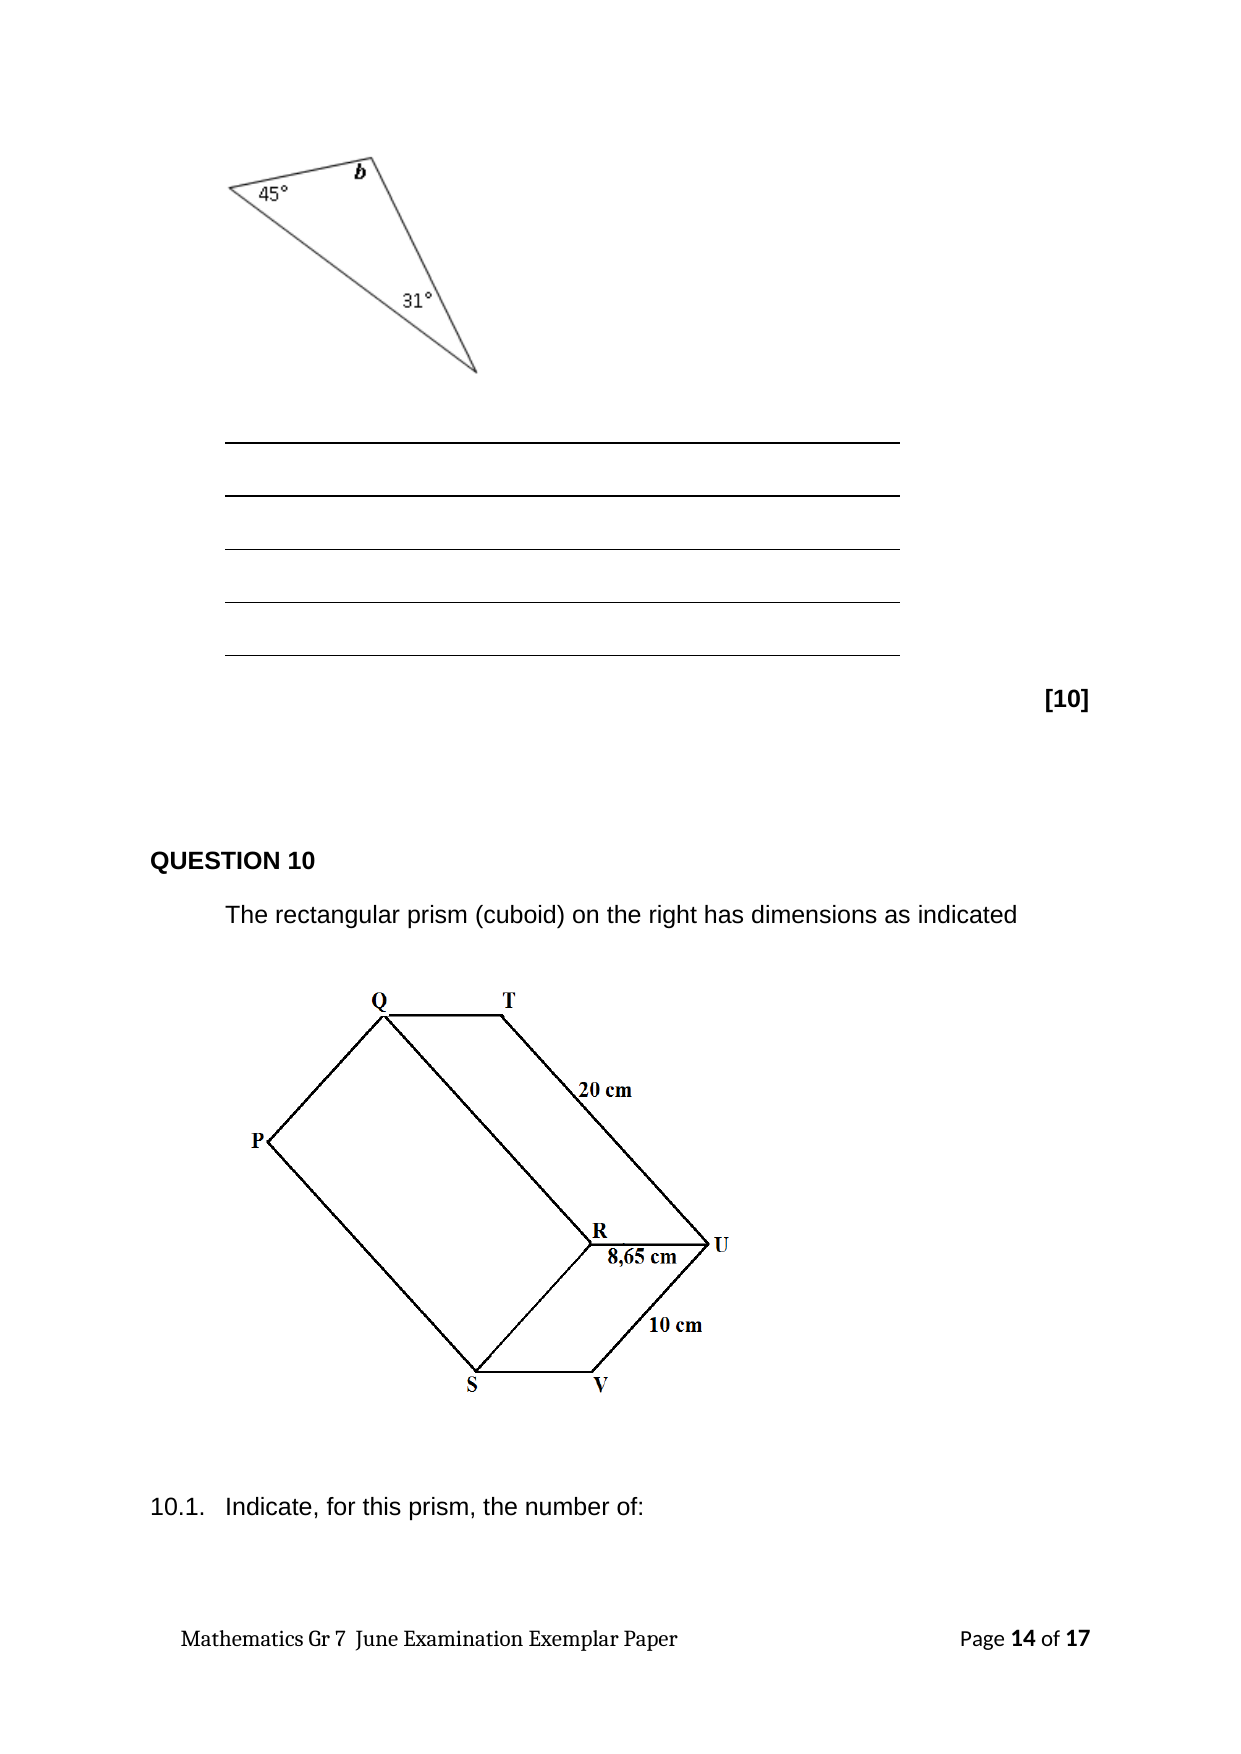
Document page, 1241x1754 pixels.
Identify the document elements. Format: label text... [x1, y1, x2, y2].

picture [225, 151, 479, 374]
text 10.1. Indicate, for this prism, the number of: [150, 1492, 1090, 1521]
text The rectangular prism (cuboid) on the right has dimensions as indicated [150, 899, 1090, 928]
text QUESTION 10 [150, 846, 1090, 874]
text [10] [150, 684, 1090, 713]
picture [248, 981, 733, 1403]
